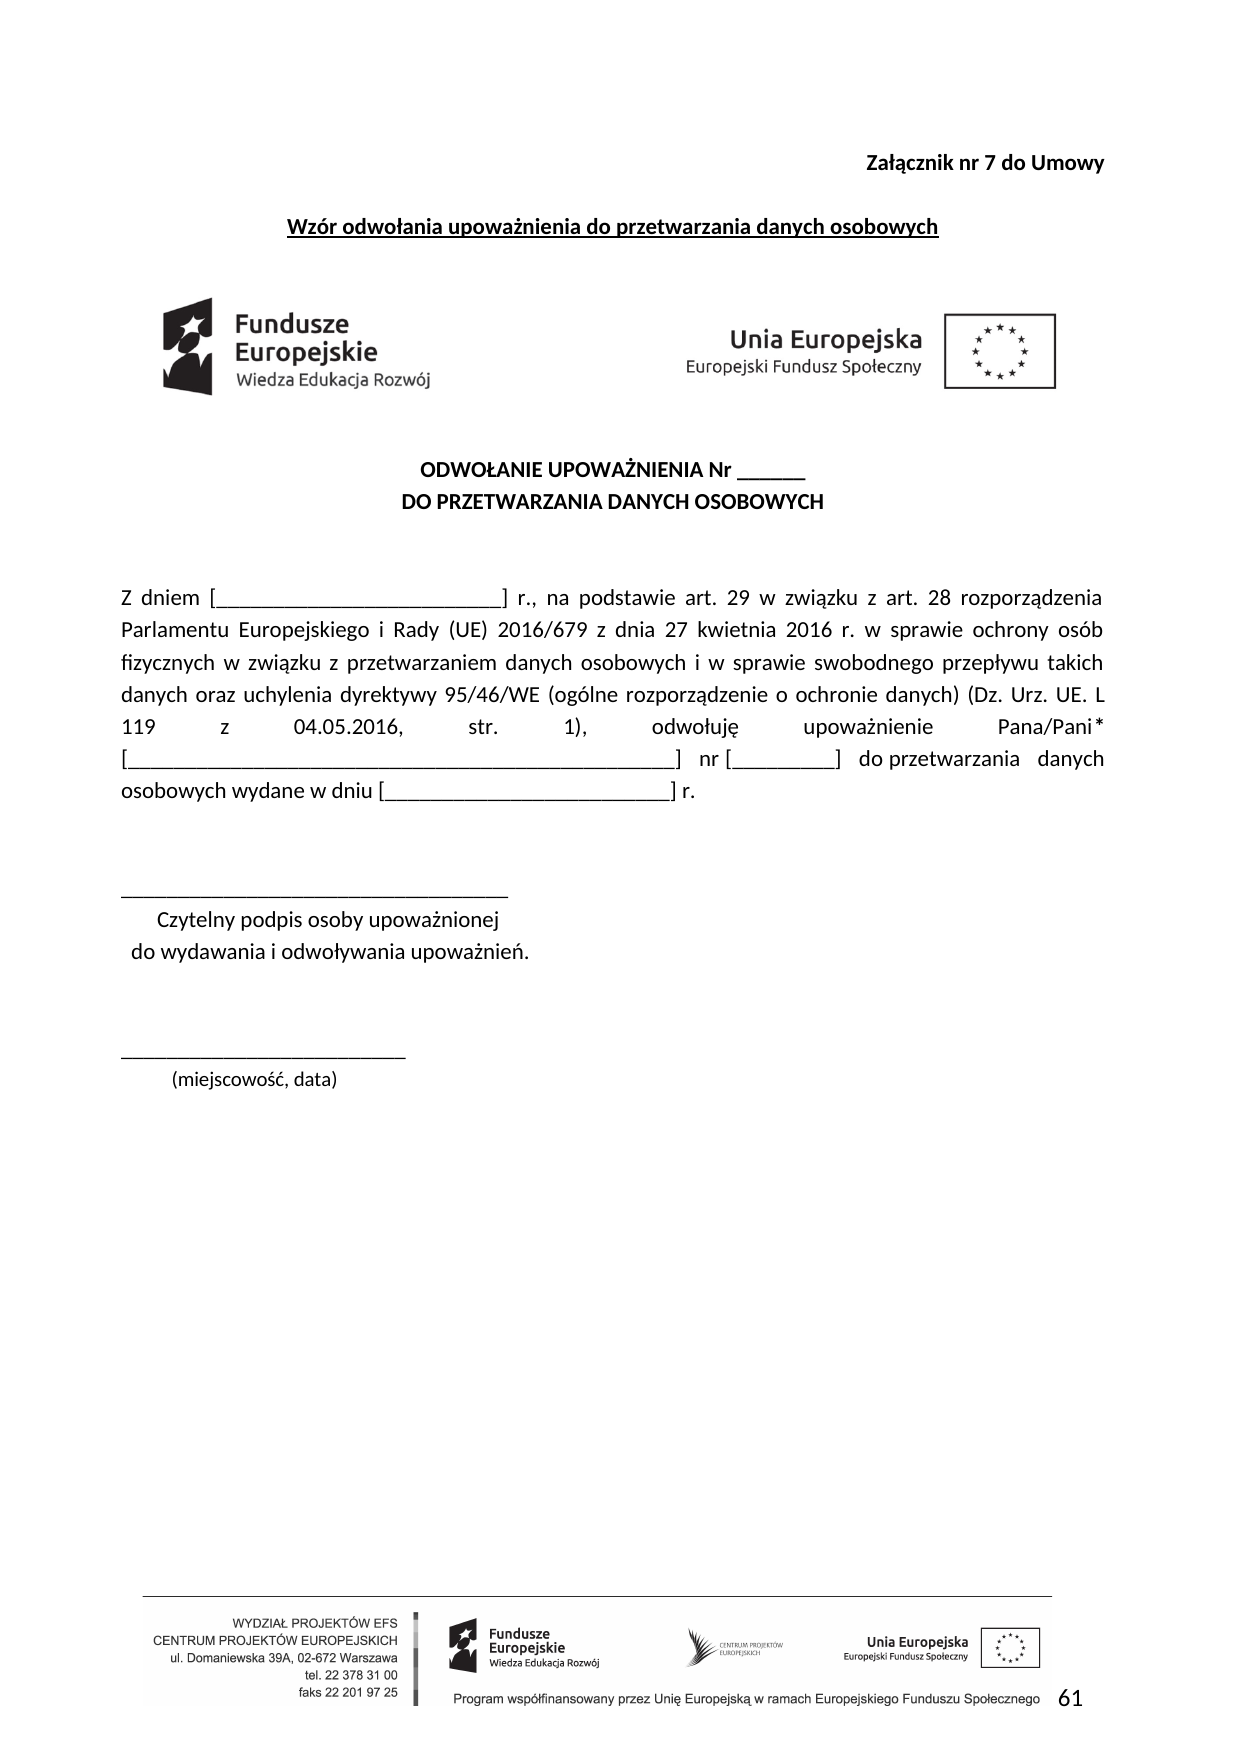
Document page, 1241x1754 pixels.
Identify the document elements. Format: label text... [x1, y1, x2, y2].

text _________________________ [121, 1034, 1105, 1062]
text Wzór odwołania upoważnienia do przetwarzania danych osobowych [121, 212, 1105, 240]
text Załącznik nr 7 do Umowy [121, 148, 1105, 176]
text __________________________________ [121, 873, 1105, 901]
text Czytelny podpis osoby upoważnionej [121, 905, 1105, 933]
text ODWOŁANIE UPOWAŻNIENIA Nr ______ [121, 455, 1105, 483]
picture [142, 1596, 1053, 1706]
picture [141, 276, 1085, 419]
text (miejscowość, data) [121, 1066, 1105, 1092]
text do wydawania i odwoływania upoważnień. [121, 937, 1105, 966]
text Z dniem [_________________________] r., na podstawie art. 29 w związku z art. 28 rozporządzenia Parlamentu Europejskiego i Rady (UE) 2016/679 z dnia 27 kwietnia 2016 r. w sprawie ochrony osób fizycznych w związku z przetwarzaniem danych osobowych i w sprawie swobodnego przepływu takich danych oraz uchylenia dyrektywy 95/46/WE (ogólne rozporządzenie o ochronie danych) (Dz. Urz. UE. L 119 z 04.05.2016, str. 1), odwołuję upoważnienie Pana/Pani* [________________________________________________] nr [_________] do przetwarzania danych osobowych wydane w dniu [_________________________] r. [121, 583, 1105, 804]
text DO PRZETWARZANIA DANYCH OSOBOWYCH [121, 487, 1105, 515]
